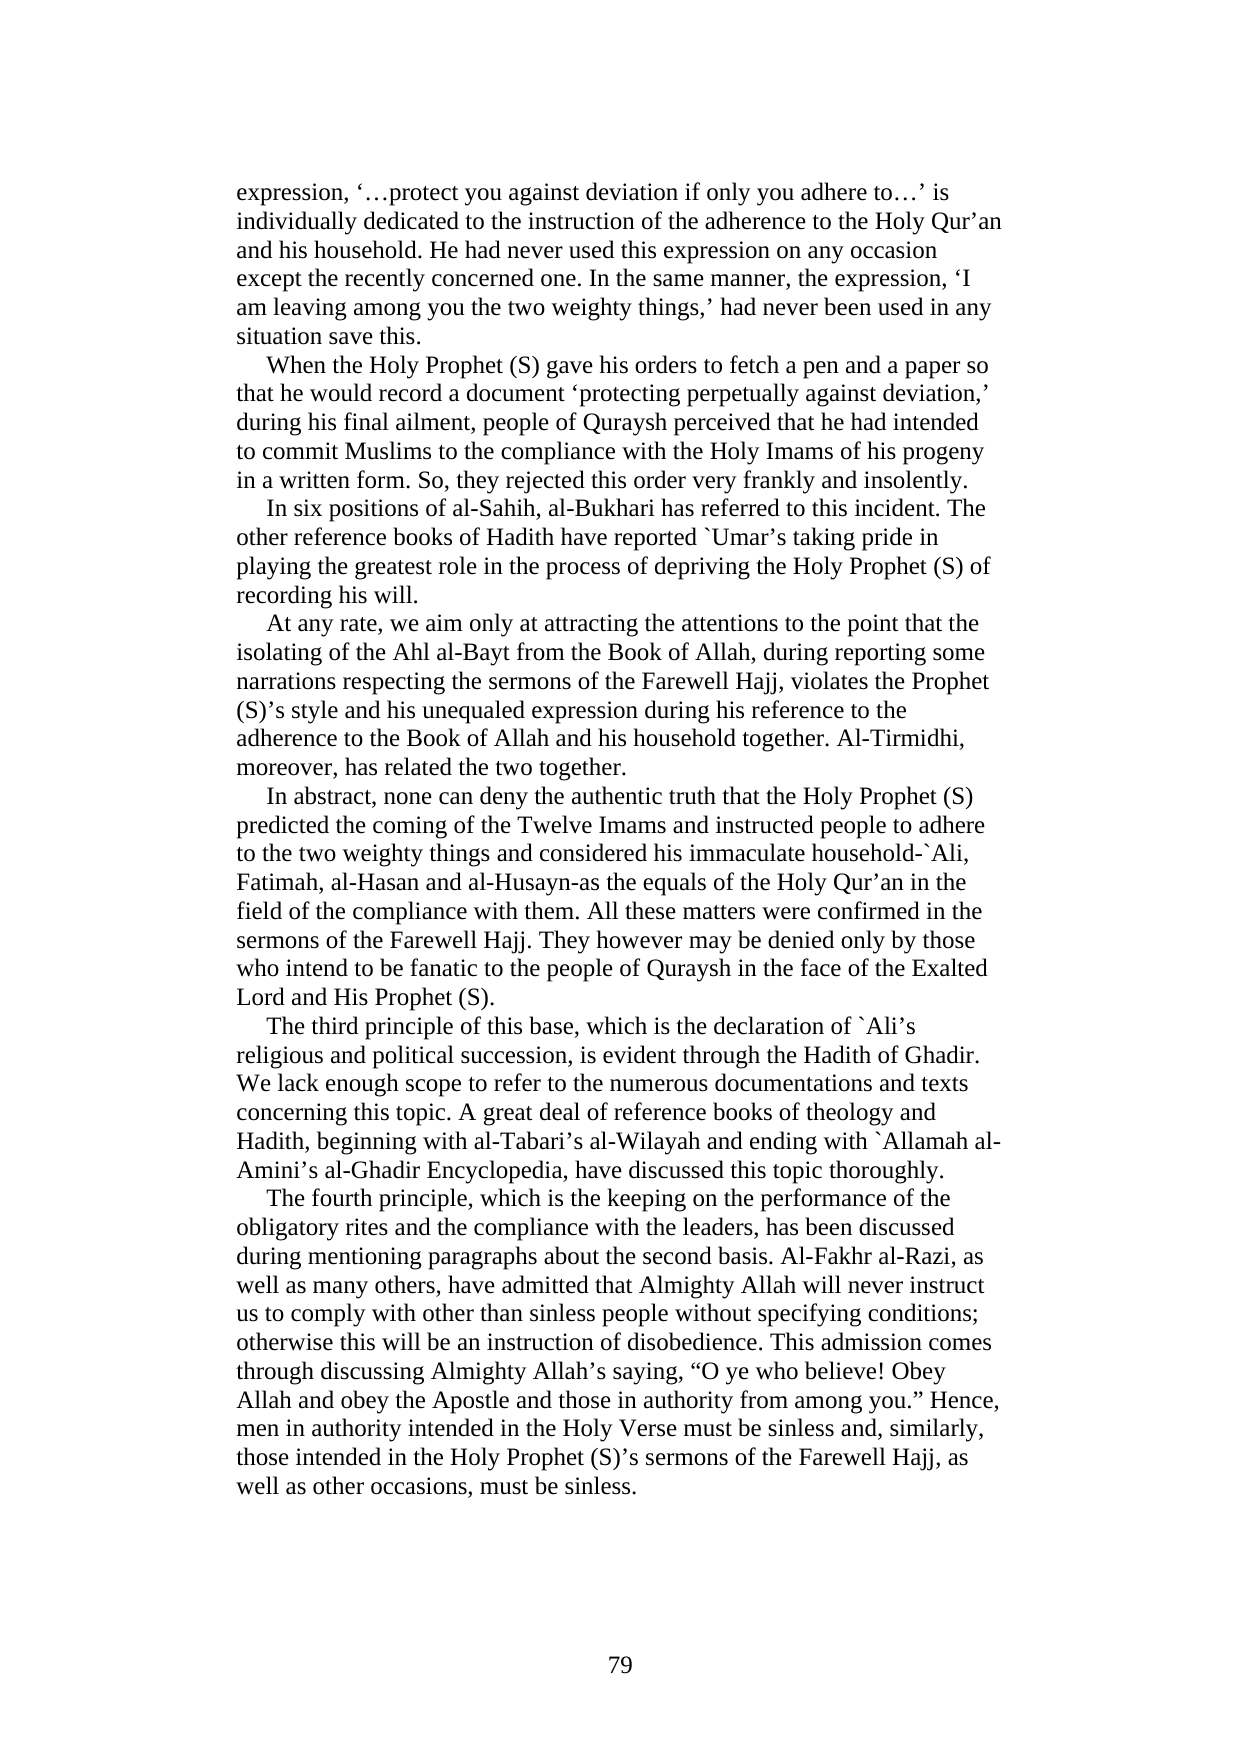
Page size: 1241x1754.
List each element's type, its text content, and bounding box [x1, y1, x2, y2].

text At any rate, we aim only at attracting the attentions to the point that the isolating of the Ahl al-Bayt from the Book of Allah, during reporting some narrations respecting the sermons of the Farewell Hajj, violates the Prophet (S)’s style and his unequaled expression during his reference to the adherence to the Book of Allah and his household together. Al-Tirmidhi, moreover, has related the two together. [236, 608, 1004, 781]
text When the Holy Prophet (S) gave his orders to fetch a pen and a paper so that he would record a document ‘protecting perpetually against deviation,’ during his final ailment, people of Quraysh perceived that he had intended to commit Muslims to the compliance with the Holy Imams of his progeny in a written form. So, they rejected this order very frankly and insolently. [236, 350, 1004, 493]
text The fourth principle, which is the keeping on the performance of the obligatory rites and the compliance with the leaders, has been discussed during mentioning paragraphs about the second basis. Al-Fakhr al-Razi, as well as many others, have admitted that Almighty Allah will never instruct us to comply with other than sinless people without specifying conditions; otherwise this will be an instruction of disobedience. This admission comes through discussing Almighty Allah’s saying, “O ye who believe! Obey Allah and obey the Apostle and those in authority from among you.” Hence, men in authority intended in the Holy Verse must be sinless and, similarly, those intended in the Holy Prophet (S)’s sermons of the Farewell Hajj, as well as other occasions, must be sinless. [236, 1183, 1004, 1500]
text In six positions of al-Sahih, al-Bukhari has referred to this incident. The other reference books of Hadith have reported `Umar’s taking pride in playing the greatest role in the process of depriving the Holy Prophet (S) of recording his will. [236, 493, 1004, 608]
text In abstract, none can deny the authentic truth that the Holy Prophet (S) predicted the coming of the Twelve Imams and instructed people to adhere to the two weighty things and considered his immaculate household-`Ali, Fatimah, al-Hasan and al-Husayn-as the equals of the Holy Qur’an in the field of the compliance with them. All these matters were confirmed in the sermons of the Farewell Hajj. They however may be denied only by those who intend to be fanatic to the people of Quraysh in the face of the Exalted Lord and His Prophet (S). [236, 781, 1004, 1011]
text The third principle of this base, which is the declaration of `Ali’s religious and political succession, is evident through the Hadith of Ghadir. We lack enough scope to refer to the numerous documentations and texts concerning this topic. A great deal of reference books of theology and Hadith, beginning with al-Tabari’s al-Wilayah and ending with `Allamah al-Amini’s al-Ghadir Encyclopedia, have discussed this topic thoroughly. [236, 1011, 1004, 1183]
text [236, 177, 1004, 350]
